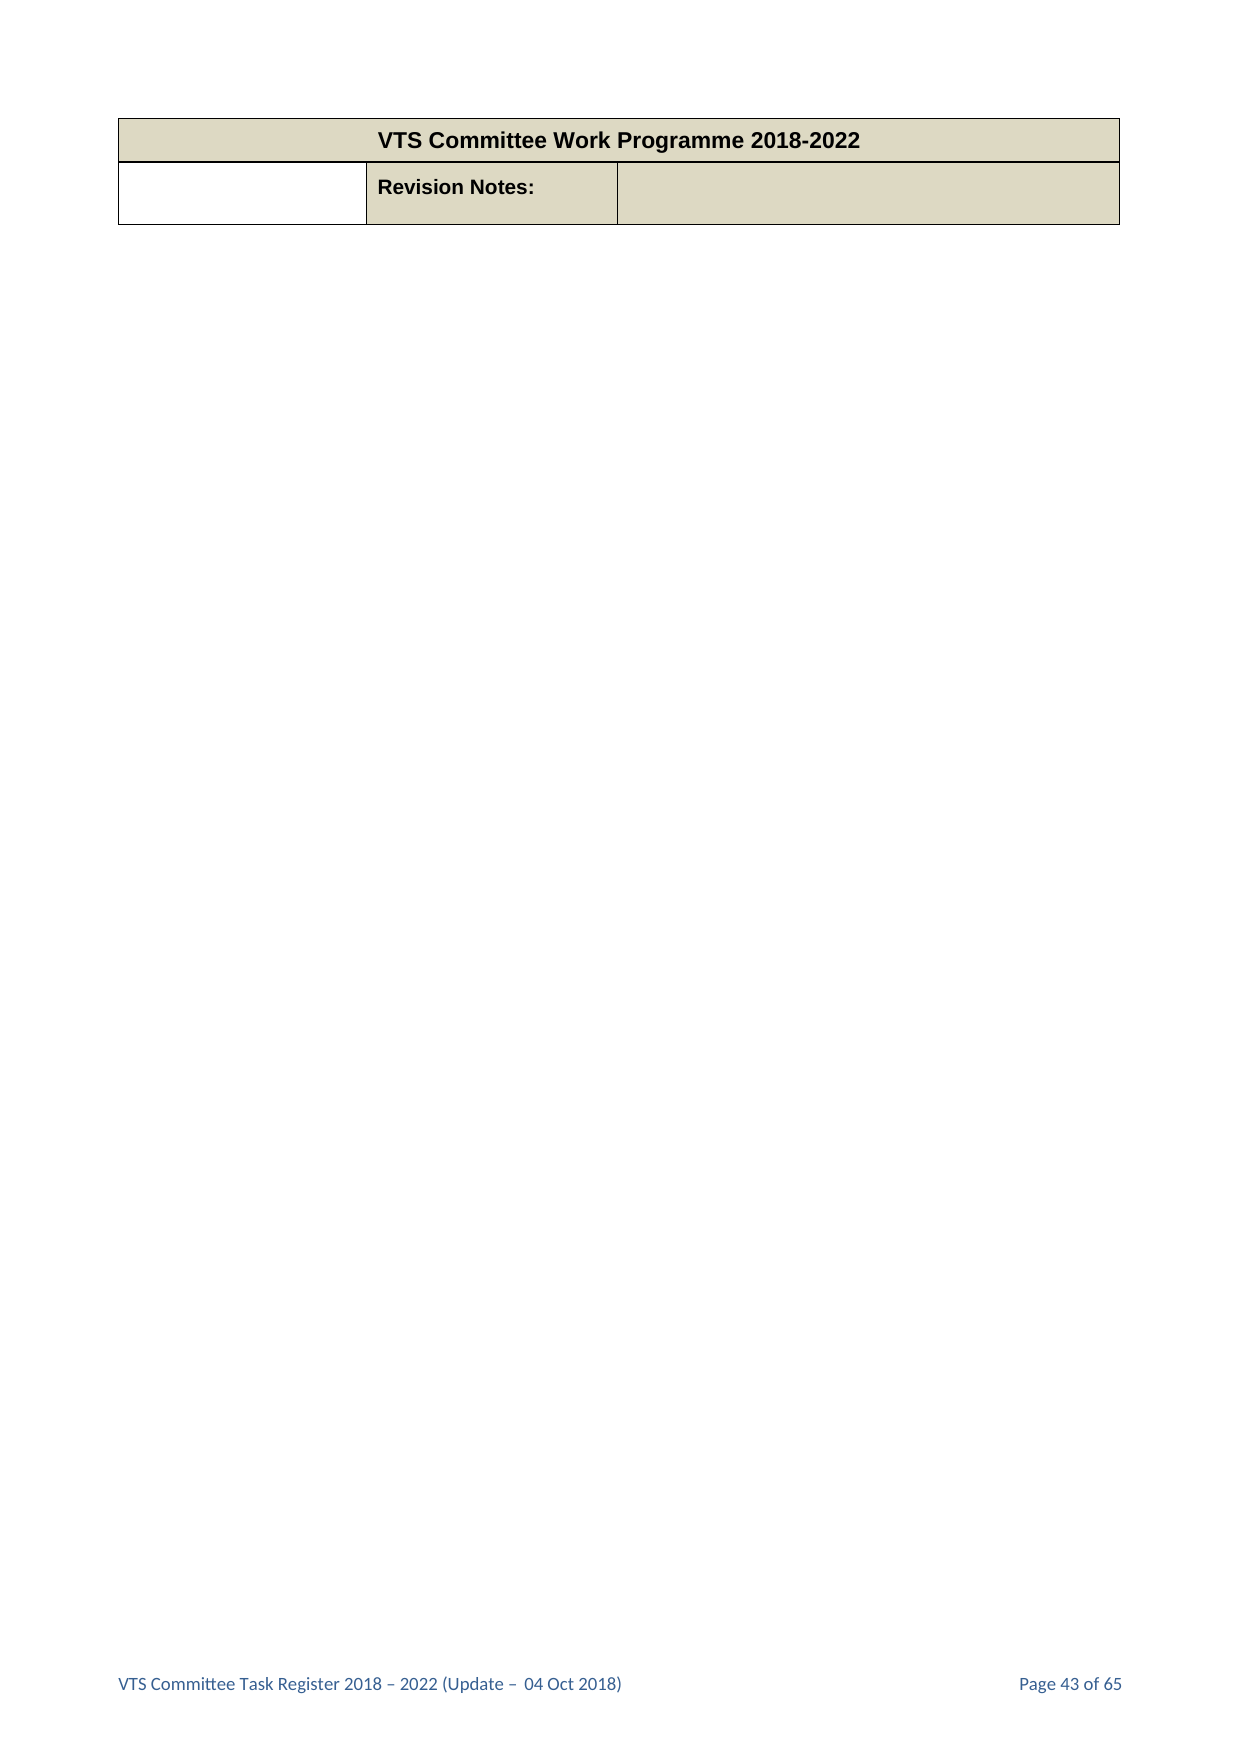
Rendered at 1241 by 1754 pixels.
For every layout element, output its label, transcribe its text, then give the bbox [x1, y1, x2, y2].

table_cell Revision Notes: [367, 163, 617, 224]
table_header VTS Committee Work Programme 2018-2022 [119, 119, 1119, 161]
table_cell [618, 163, 1119, 224]
table_cell [119, 163, 366, 224]
